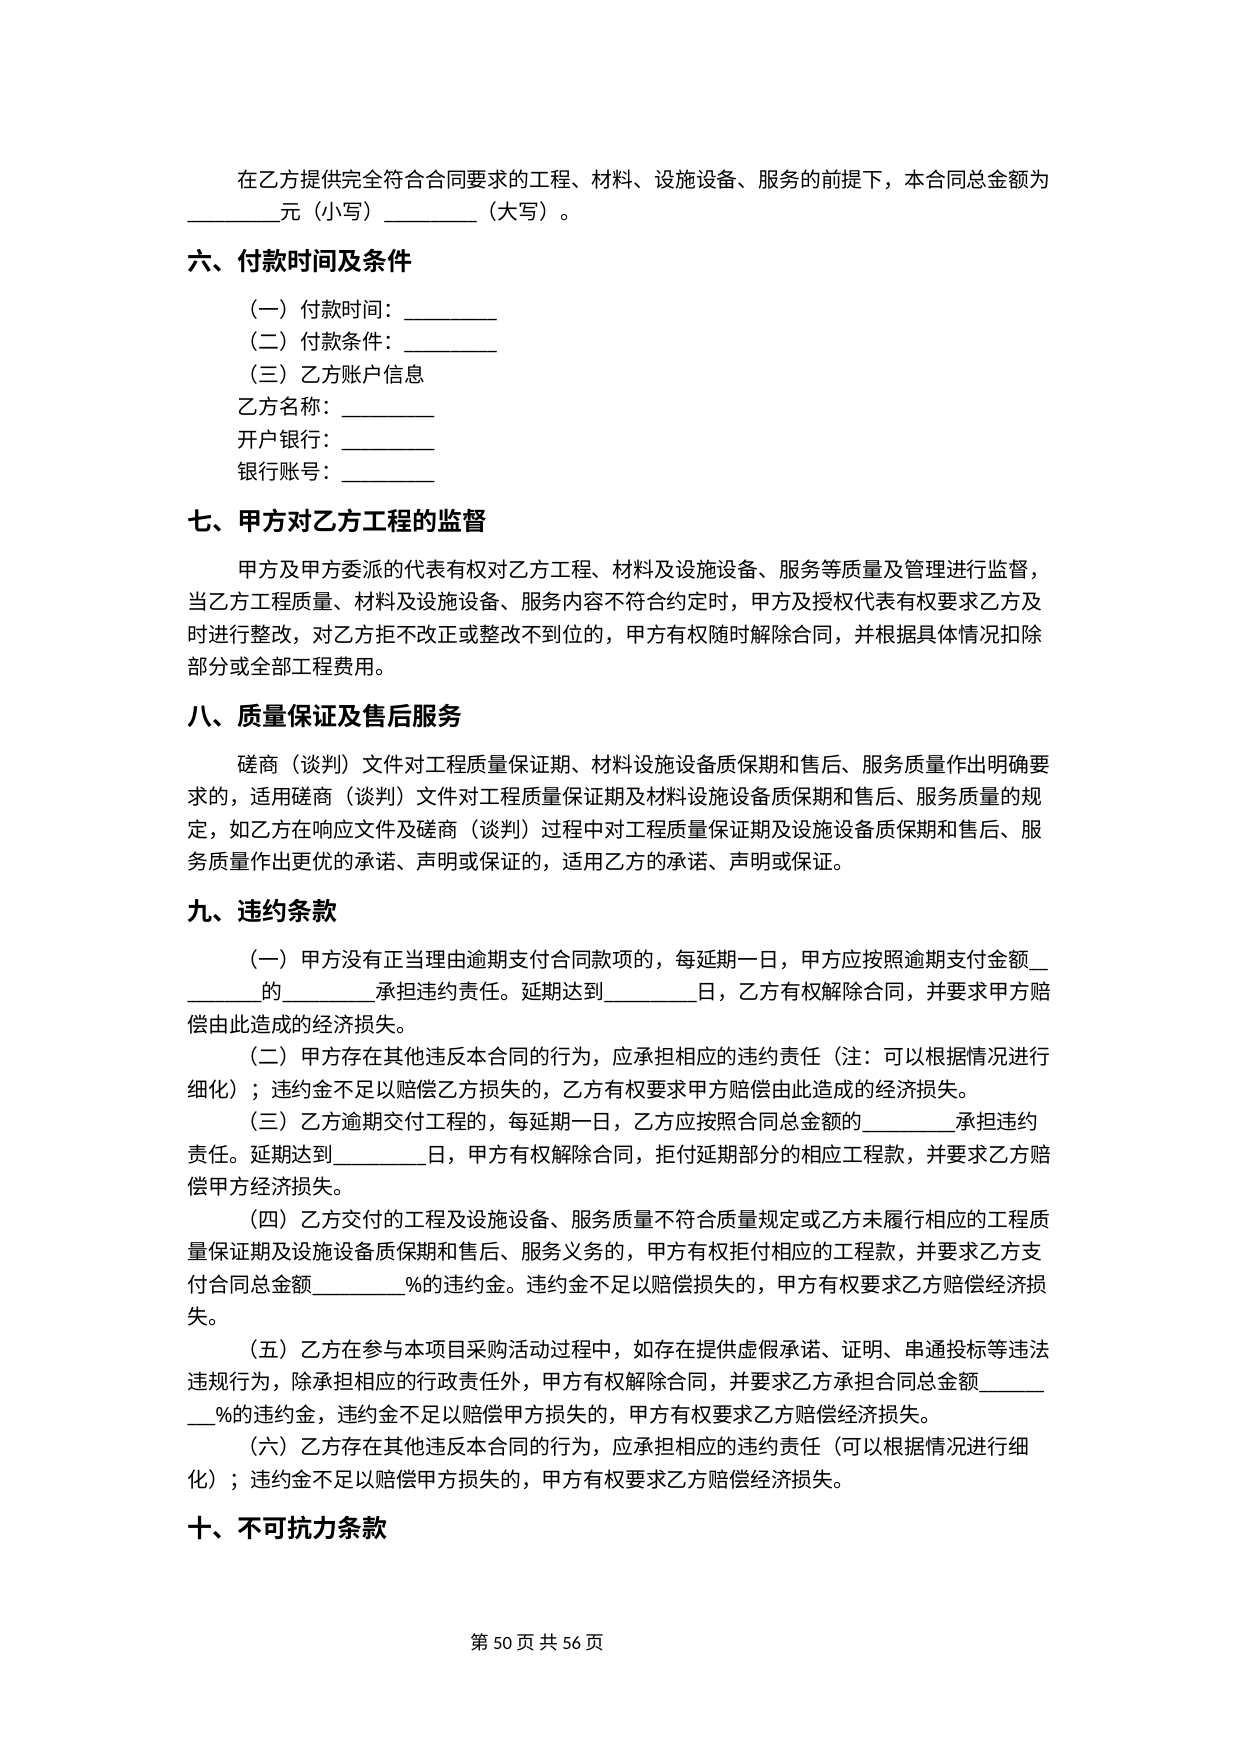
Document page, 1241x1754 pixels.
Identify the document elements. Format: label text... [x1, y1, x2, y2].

text 六、付款时间及条件 [187, 227, 1053, 292]
text 七、甲方对乙方工程的监督 [187, 487, 1053, 552]
text 银行账号：__________ [187, 454, 1053, 487]
text （二）付款条件：__________ [187, 324, 1053, 357]
text （二）甲方存在其他违反本合同的行为，应承担相应的违约责任（注：可以根据情况进行细化）；违约金不足以赔偿乙方损失的，乙方有权要求甲方赔偿由此造成的经济损失。 [187, 1039, 1053, 1104]
text 在乙方提供完全符合合同要求的工程、材料、设施设备、服务的前提下，本合同总金额为__________元（小写）__________（大写）。 [187, 162, 1053, 227]
text （四）乙方交付的工程及设施设备、服务质量不符合质量规定或乙方未履行相应的工程质量保证期及设施设备质保期和售后、服务义务的，甲方有权拒付相应的工程款，并要求乙方支付合同总金额__________%的违约金。违约金不足以赔偿损失的，甲方有权要求乙方赔偿经济损失。 [187, 1202, 1053, 1332]
text 八、质量保证及售后服务 [187, 682, 1053, 747]
text 九、违约条款 [187, 877, 1053, 942]
text （六）乙方存在其他违反本合同的行为，应承担相应的违约责任（可以根据情况进行细化）；违约金不足以赔偿甲方损失的，甲方有权要求乙方赔偿经济损失。 [187, 1429, 1053, 1494]
text 十、不可抗力条款 [187, 1494, 1053, 1559]
text 甲方及甲方委派的代表有权对乙方工程、材料及设施设备、服务等质量及管理进行监督，当乙方工程质量、材料及设施设备、服务内容不符合约定时，甲方及授权代表有权要求乙方及时进行整改，对乙方拒不改正或整改不到位的，甲方有权随时解除合同，并根据具体情况扣除部分或全部工程费用。 [187, 552, 1053, 682]
text （三）乙方逾期交付工程的，每延期一日，乙方应按照合同总金额的__________承担违约责任。延期达到__________日，甲方有权解除合同，拒付延期部分的相应工程款，并要求乙方赔偿甲方经济损失。 [187, 1104, 1053, 1202]
text 磋商（谈判）文件对工程质量保证期、材料设施设备质保期和售后、服务质量作出明确要求的，适用磋商（谈判）文件对工程质量保证期及材料设施设备质保期和售后、服务质量的规定，如乙方在响应文件及磋商（谈判）过程中对工程质量保证期及设施设备质保期和售后、服务质量作出更优的承诺、声明或保证的，适用乙方的承诺、声明或保证。 [187, 747, 1053, 877]
text （一）甲方没有正当理由逾期支付合同款项的，每延期一日，甲方应按照逾期支付金额__________的__________承担违约责任。延期达到__________日，乙方有权解除合同，并要求甲方赔偿由此造成的经济损失。 [187, 942, 1053, 1039]
text 开户银行：__________ [187, 422, 1053, 454]
text （一）付款时间：__________ [187, 292, 1053, 324]
text 乙方名称：__________ [187, 389, 1053, 422]
text （三）乙方账户信息 [187, 357, 1053, 389]
text （五）乙方在参与本项目采购活动过程中，如存在提供虚假承诺、证明、串通投标等违法违规行为，除承担相应的行政责任外，甲方有权解除合同，并要求乙方承担合同总金额__________%的违约金，违约金不足以赔偿甲方损失的，甲方有权要求乙方赔偿经济损失。 [187, 1332, 1053, 1429]
